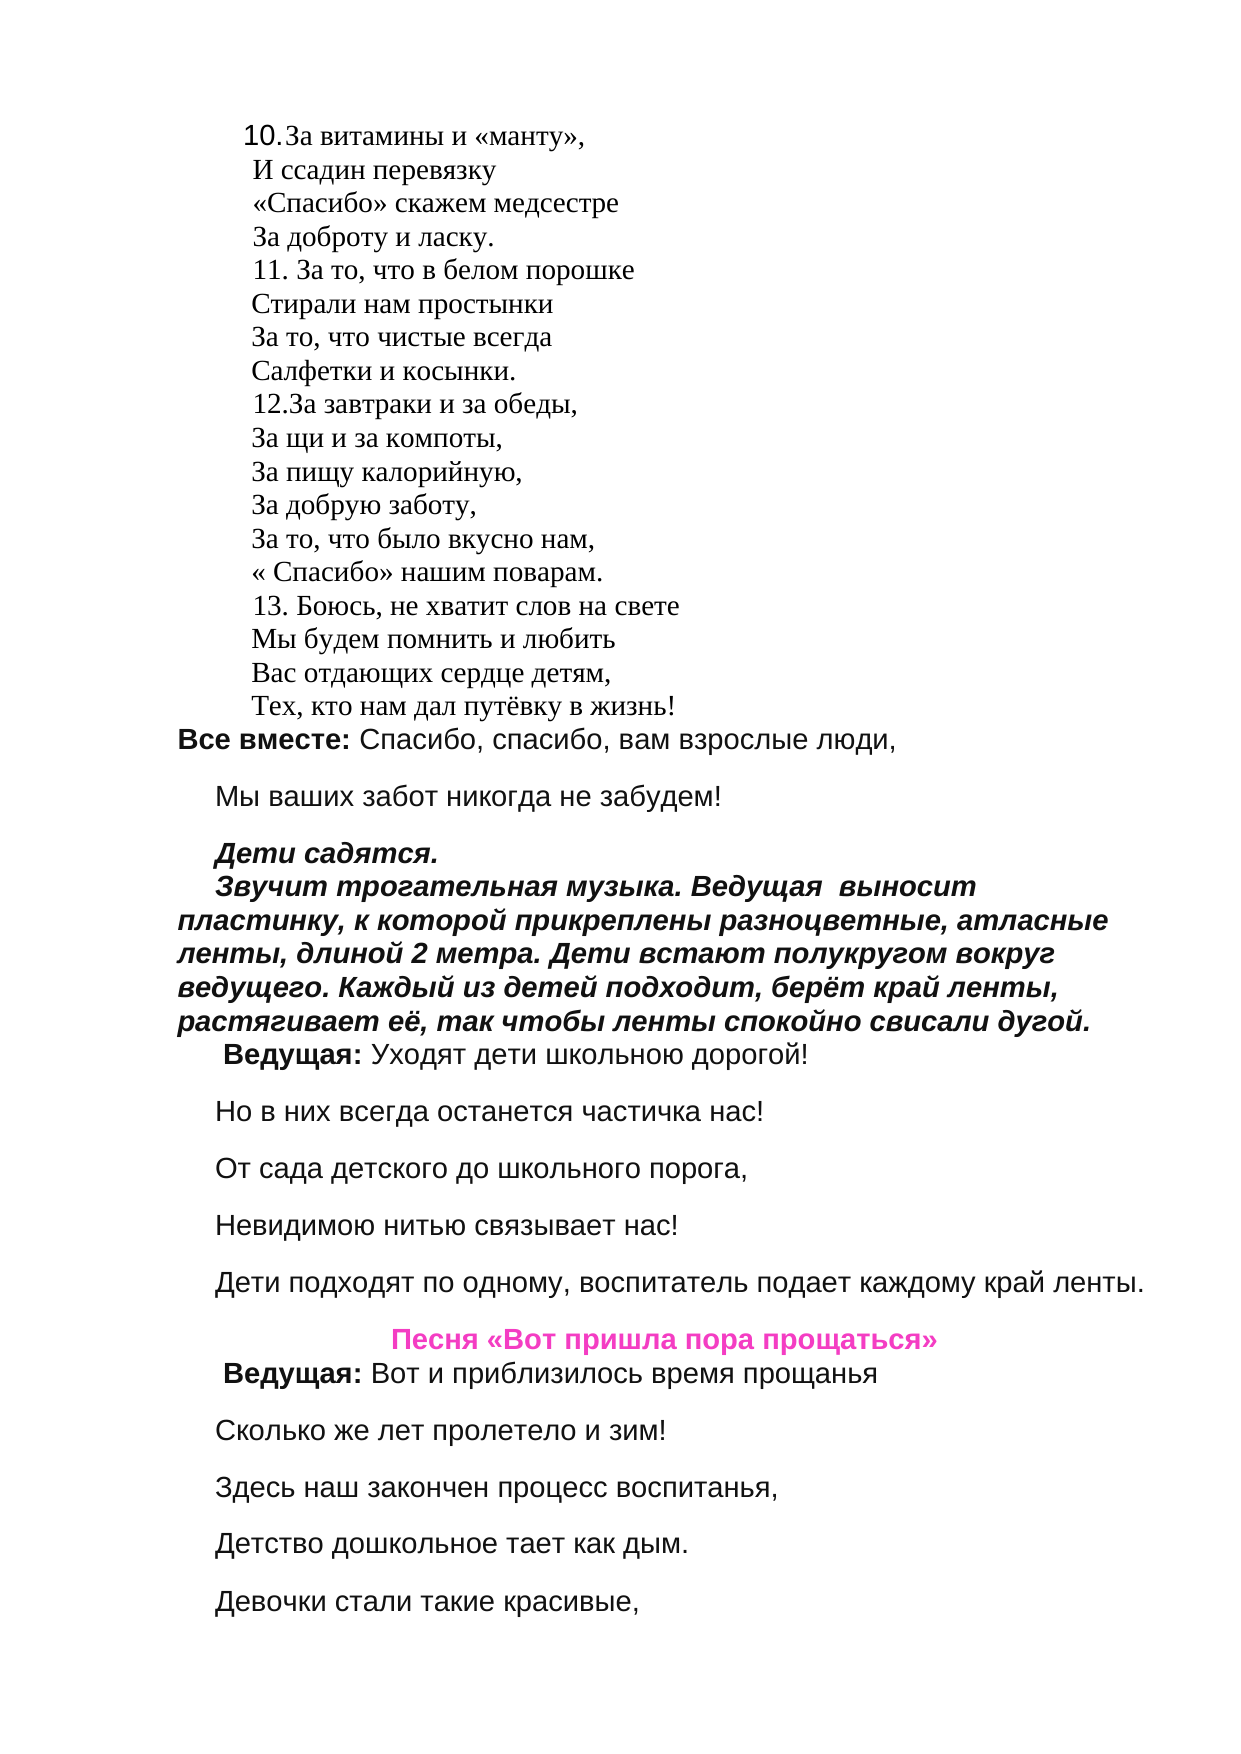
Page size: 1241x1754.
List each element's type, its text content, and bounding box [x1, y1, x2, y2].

text И ссадин перевязку [252, 152, 1152, 185]
text Мы будем помнить и любить [251, 621, 1152, 655]
text Дети подходят по одному, воспитатель подает каждому край ленты. [177, 1265, 1152, 1299]
text За пищу калорийную, [251, 454, 1152, 487]
text Дети садятся. [177, 836, 1152, 869]
text Песня «Вот пришла пора прощаться» [177, 1322, 1152, 1356]
text Но в них всегда останется частичка нас! [177, 1094, 1152, 1128]
text Ведущая: Уходят дети школьною дорогой! [177, 1037, 1152, 1071]
text Мы ваших забот никогда не забудем! [177, 779, 1152, 812]
text Сколько же лет пролетело и зим! [177, 1413, 1152, 1446]
text Звучит трогательная музыка. Ведущая выносит пластинку, к которой прикреплены разноцветные, атласные ленты, длиной 2 метра. Дети встают полукругом вокруг ведущего. Каждый из детей подходит, берёт край ленты, растягивает её, так чтобы ленты спокойно свисали дугой. [177, 869, 1152, 1037]
list За витамины и «манту», [243, 118, 1152, 152]
text Здесь наш закончен процесс воспитанья, [177, 1469, 1152, 1503]
text За то, что чистые всегда [251, 319, 1152, 353]
text Детство дошкольное тает как дым. [177, 1527, 1152, 1560]
text За добрую заботу, [251, 487, 1152, 521]
text Невидимою нитью связывает нас! [177, 1208, 1152, 1242]
text За доброту и ласку. [252, 219, 1152, 252]
list 12.За завтраки и за обеды, [252, 387, 1152, 420]
text Вас отдающих сердце детям, [251, 655, 1152, 688]
text За то, что было вкусно нам, [251, 521, 1152, 554]
text Тех, кто нам дал путёвку в жизнь! [251, 688, 1152, 722]
text «Спасибо» скажем медсестре [252, 185, 1152, 219]
text Салфетки и косынки. [251, 353, 1152, 387]
text Все вместе: Спасибо, спасибо, вам взрослые люди, [177, 722, 1152, 756]
text Стирали нам простынки [251, 286, 1152, 319]
text Девочки стали такие красивые, [177, 1583, 1152, 1617]
text Ведущая: Вот и приблизилось время прощанья [177, 1356, 1152, 1389]
text « Спасибо» нашим поварам. [251, 554, 1152, 588]
list 13. Боюсь, не хватит слов на свете [252, 588, 1152, 621]
text От сада детского до школьного порога, [177, 1151, 1152, 1185]
text За щи и за компоты, [251, 420, 1152, 454]
list 11. За то, что в белом порошке [252, 252, 1152, 286]
